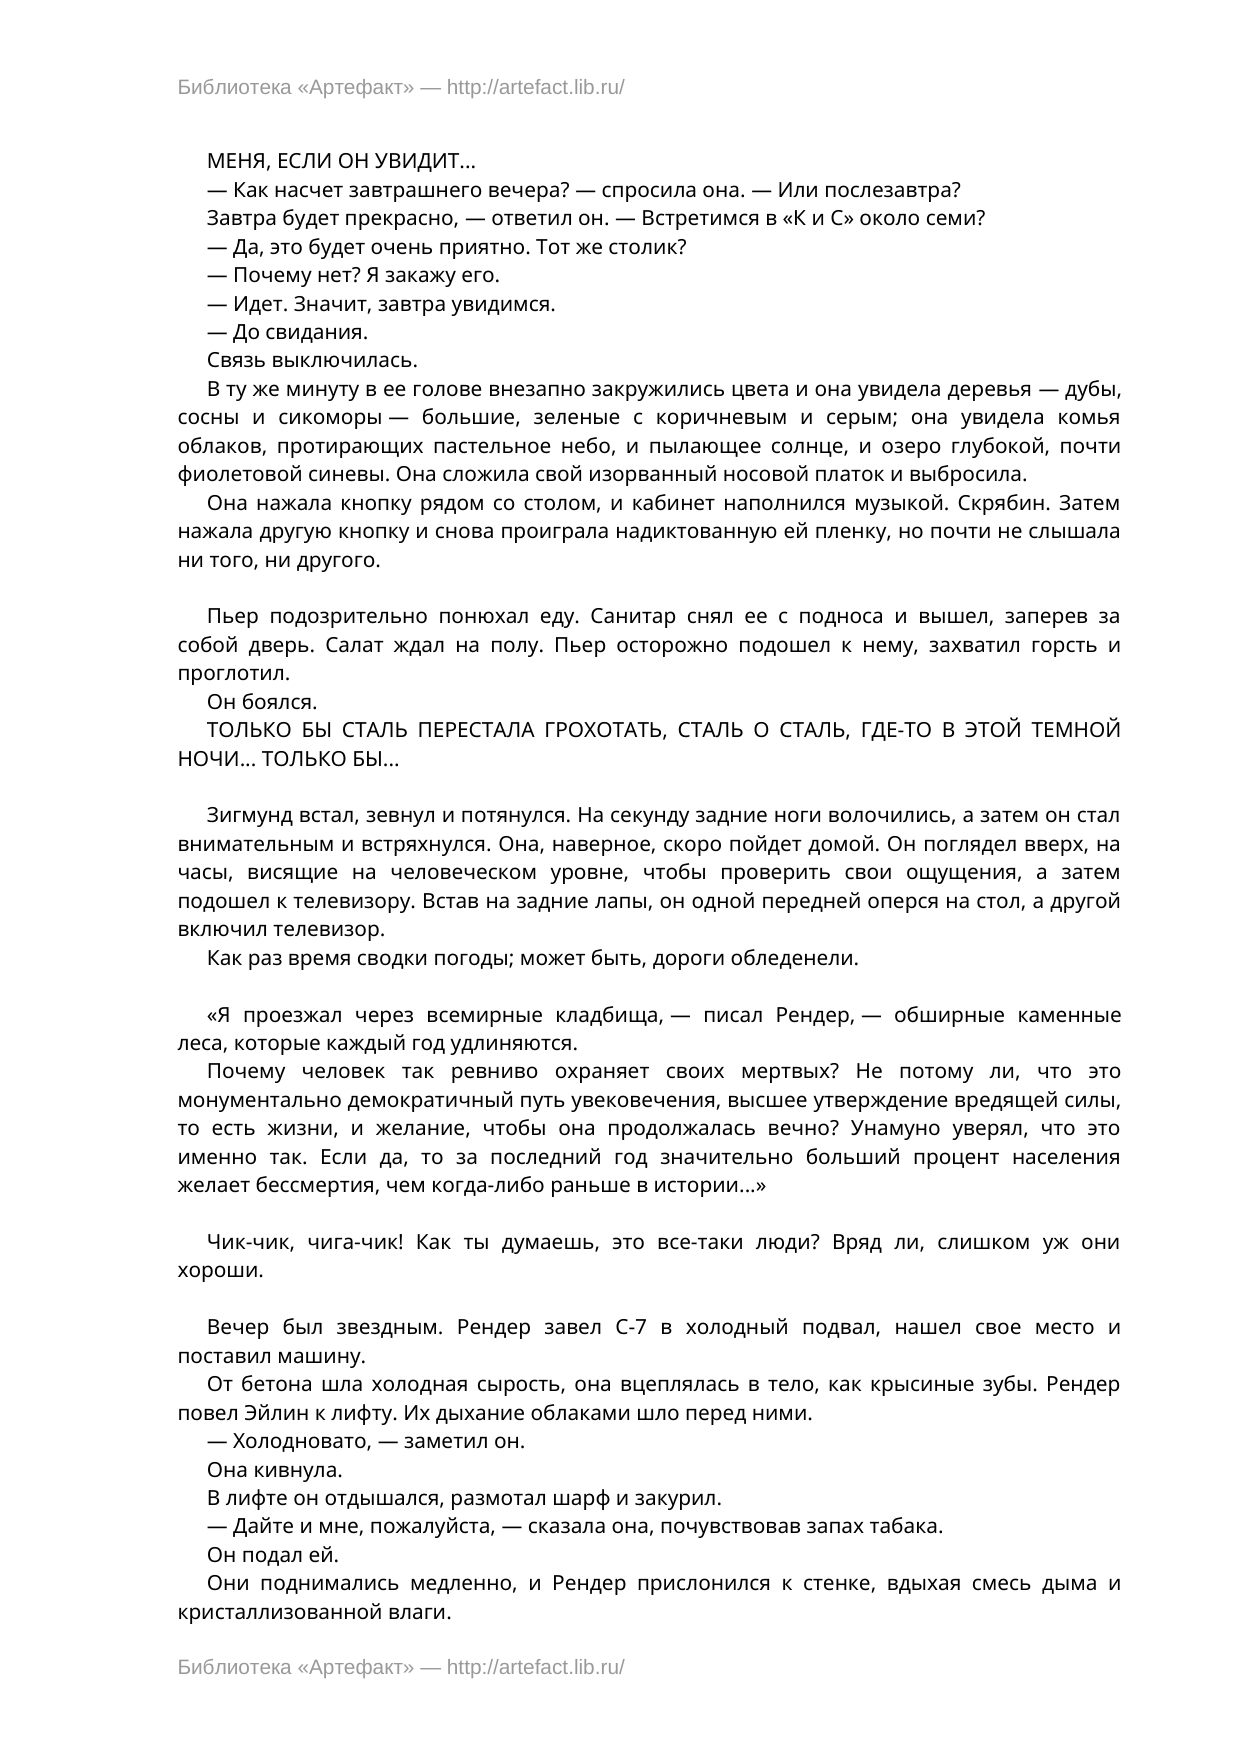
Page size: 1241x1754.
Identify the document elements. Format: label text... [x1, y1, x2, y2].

text Завтра будет прекрасно, — ответил он. — Встретимся в «К и С» около семи? [177, 203, 1122, 232]
text ТОЛЬКО БЫ СТАЛЬ ПЕРЕСТАЛА ГРОХОТАТЬ, СТАЛЬ О СТАЛЬ, ГДЕ-ТО В ЭТОЙ ТЕМНОЙ НОЧИ... ТОЛЬКО БЫ... [177, 715, 1122, 772]
text — До свидания. [177, 317, 1122, 346]
text Он боялся. [177, 687, 1122, 715]
text В ту же минуту в ее голове внезапно закружились цвета и она увидела деревья — дубы, сосны и сикоморы — большие, зеленые с коричневым и серым; она увидела комья облаков, протирающих пастельное небо, и пылающее солнце, и озеро глубокой, почти фиолетовой синевы. Она сложила свой изорванный носовой платок и выбросила. [177, 374, 1122, 488]
text В лифте он отдышался, размотал шарф и закурил. [177, 1483, 1122, 1512]
text Зигмунд встал, зевнул и потянулся. На секунду задние ноги волочились, а затем он стал внимательным и встряхнулся. Она, наверное, скоро пойдет домой. Он поглядел вверх, на часы, висящие на человеческом уровне, чтобы проверить свои ощущения, а затем подошел к телевизору. Встав на задние лапы, он одной передней оперся на стол, а другой включил телевизор. [177, 801, 1122, 943]
text Они поднимались медленно, и Рендер прислонился к стенке, вдыхая смесь дыма и кристаллизованной влаги. [177, 1568, 1122, 1625]
text Почему человек так ревниво охраняет своих мертвых? Не потому ли, что это монументально демократичный путь увековечения, высшее утверждение вредящей силы, то есть жизни, и желание, чтобы она продолжалась вечно? Унамуно уверял, что это именно так. Если да, то за последний год значительно больший процент населения желает бессмертия, чем когда-либо раньше в истории...» [177, 1057, 1122, 1199]
text Пьер подозрительно понюхал еду. Санитар снял ее с подноса и вышел, заперев за собой дверь. Салат ждал на полу. Пьер осторожно подошел к нему, захватил горсть и проглотил. [177, 602, 1122, 687]
text Как раз время сводки погоды; может быть, дороги обледенели. [177, 943, 1122, 971]
text «Я проезжал через всемирные кладбища, — писал Рендер, — обширные каменные леса, которые каждый год удлиняются. [177, 1000, 1122, 1057]
text От бетона шла холодная сырость, она вцеплялась в тело, как крысиные зубы. Рендер повел Эйлин к лифту. Их дыхание облаками шло перед ними. [177, 1369, 1122, 1426]
text Связь выключилась. [177, 346, 1122, 374]
text Чик-чик, чига-чик! Как ты думаешь, это все-таки люди? Вряд ли, слишком уж они хороши. [177, 1227, 1122, 1284]
text — Почему нет? Я закажу его. [177, 260, 1122, 289]
text — Дайте и мне, пожалуйста, — сказала она, почувствовав запах табака. [177, 1512, 1122, 1540]
text — Да, это будет очень приятно. Тот же столик? [177, 232, 1122, 260]
text МЕНЯ, ЕСЛИ ОН УВИДИТ... [177, 147, 1122, 175]
text Он подал ей. [177, 1540, 1122, 1568]
text — Как насчет завтрашнего вечера? — спросила она. — Или послезавтра? [177, 175, 1122, 203]
text Вечер был звездным. Рендер завел С-7 в холодный подвал, нашел свое место и поставил машину. [177, 1312, 1122, 1369]
text — Идет. Значит, завтра увидимся. [177, 289, 1122, 317]
text — Холодновато, — заметил он. [177, 1426, 1122, 1455]
text Она нажала кнопку рядом со столом, и кабинет наполнился музыкой. Скрябин. Затем нажала другую кнопку и снова проиграла надиктованную ей пленку, но почти не слышала ни того, ни другого. [177, 488, 1122, 573]
text Она кивнула. [177, 1455, 1122, 1483]
